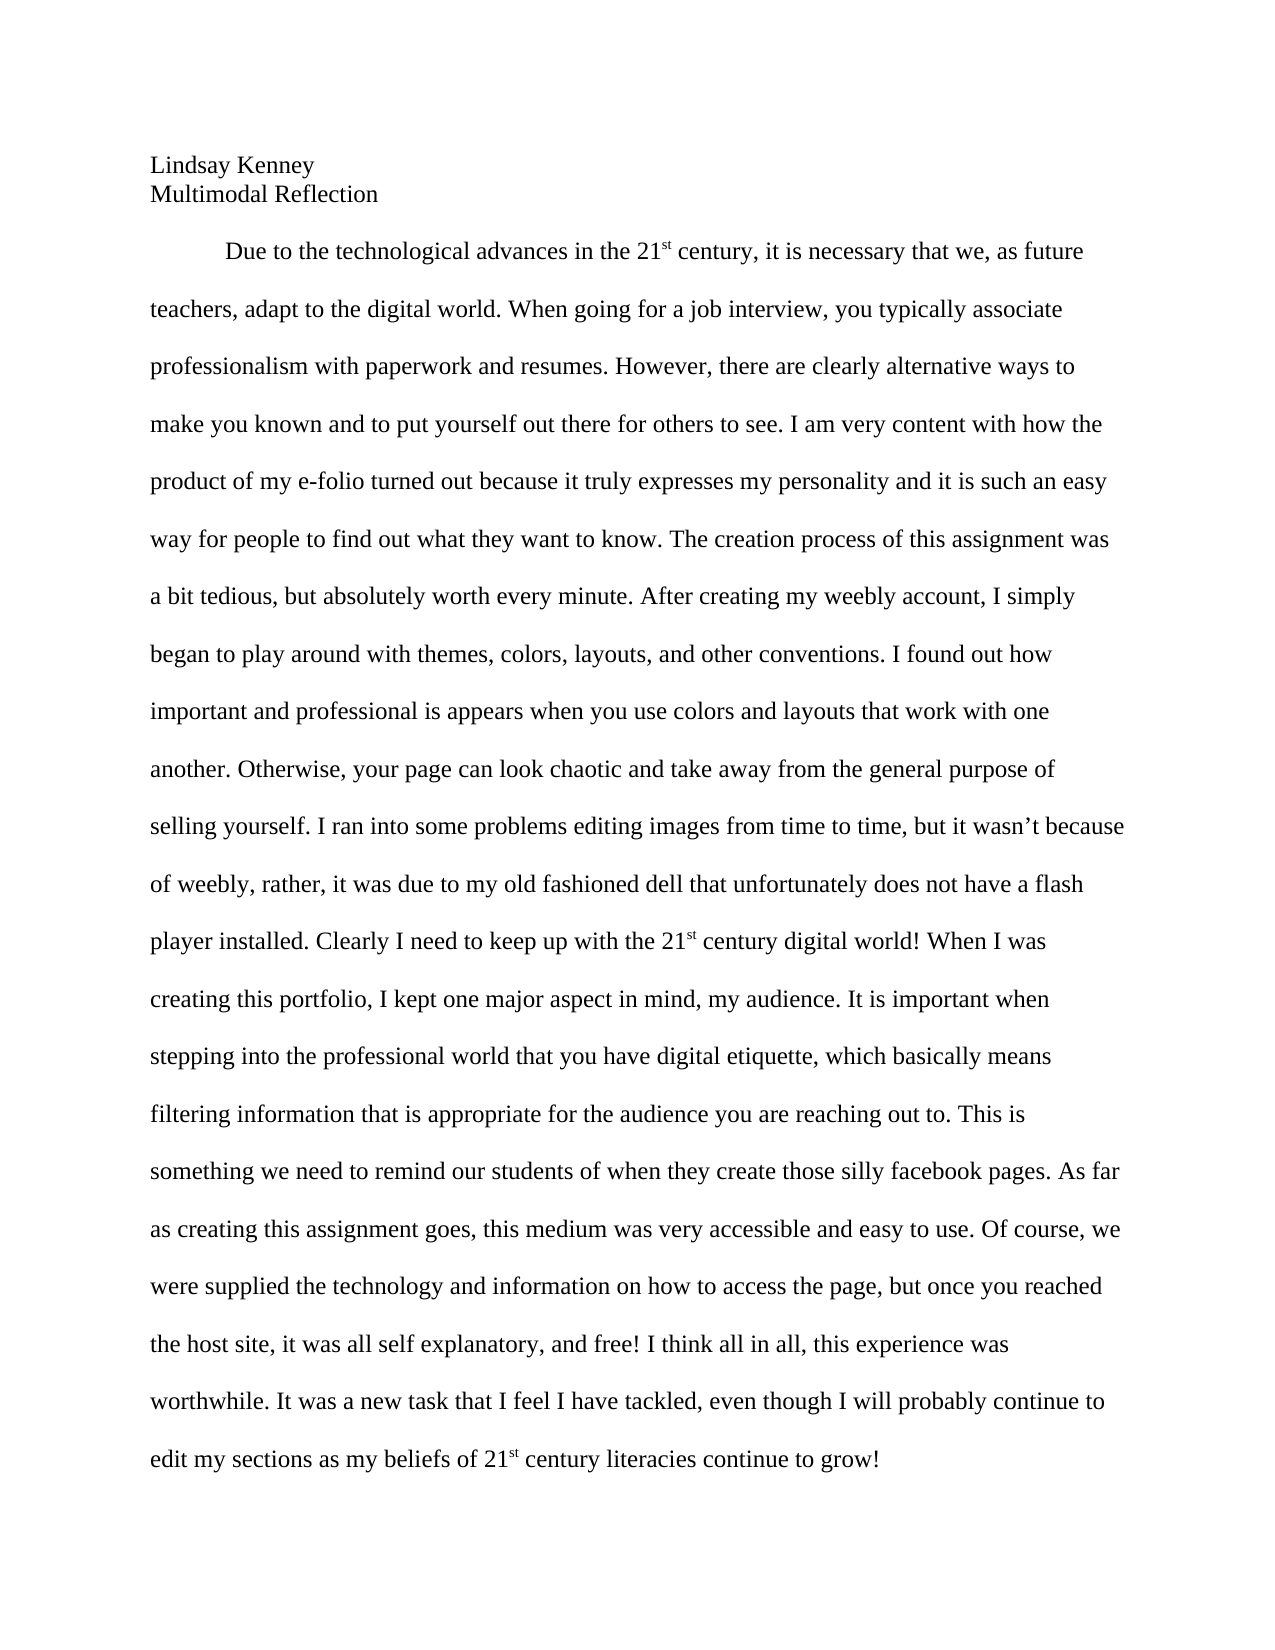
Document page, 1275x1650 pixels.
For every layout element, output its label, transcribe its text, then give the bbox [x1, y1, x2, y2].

text Lindsay Kenney [150, 150, 1125, 179]
text Multimodal Reflection [150, 179, 1125, 207]
text Due to the technological advances in the 21st century, it is necessary that we, as future teachers, adapt to the digital world. When going for a job interview, you typically associate professionalism with paperwork and resumes. However, there are clearly alternative ways to make you known and to put yourself out there for others to see. I am very content with how the product of my e-folio turned out because it truly expresses my personality and it is such an easy way for people to find out what they want to know. The creation process of this assignment was a bit tedious, but absolutely worth every minute. After creating my weebly account, I simply began to play around with themes, colors, layouts, and other conventions. I found out how important and professional is appears when you use colors and layouts that work with one another. Otherwise, your page can look chaotic and take away from the general purpose of selling yourself. I ran into some problems editing images from time to time, but it wasn’t because of weebly, rather, it was due to my old fashioned dell that unfortunately does not have a flash player installed. Clearly I need to keep up with the 21st century digital world! When I was creating this portfolio, I kept one major aspect in mind, my audience. It is important when stepping into the professional world that you have digital etiquette, which basically means filtering information that is appropriate for the audience you are reaching out to. This is something we need to remind our students of when they create those silly facebook pages. As far as creating this assignment goes, this medium was very accessible and easy to use. Of course, we were supplied the technology and information on how to access the page, but once you reached the host site, it was all self explanatory, and free! I think all in all, this experience was worthwhile. It was a new task that I feel I have tackled, even though I will probably continue to edit my sections as my beliefs of 21st century literacies continue to grow! [150, 236, 1125, 1472]
